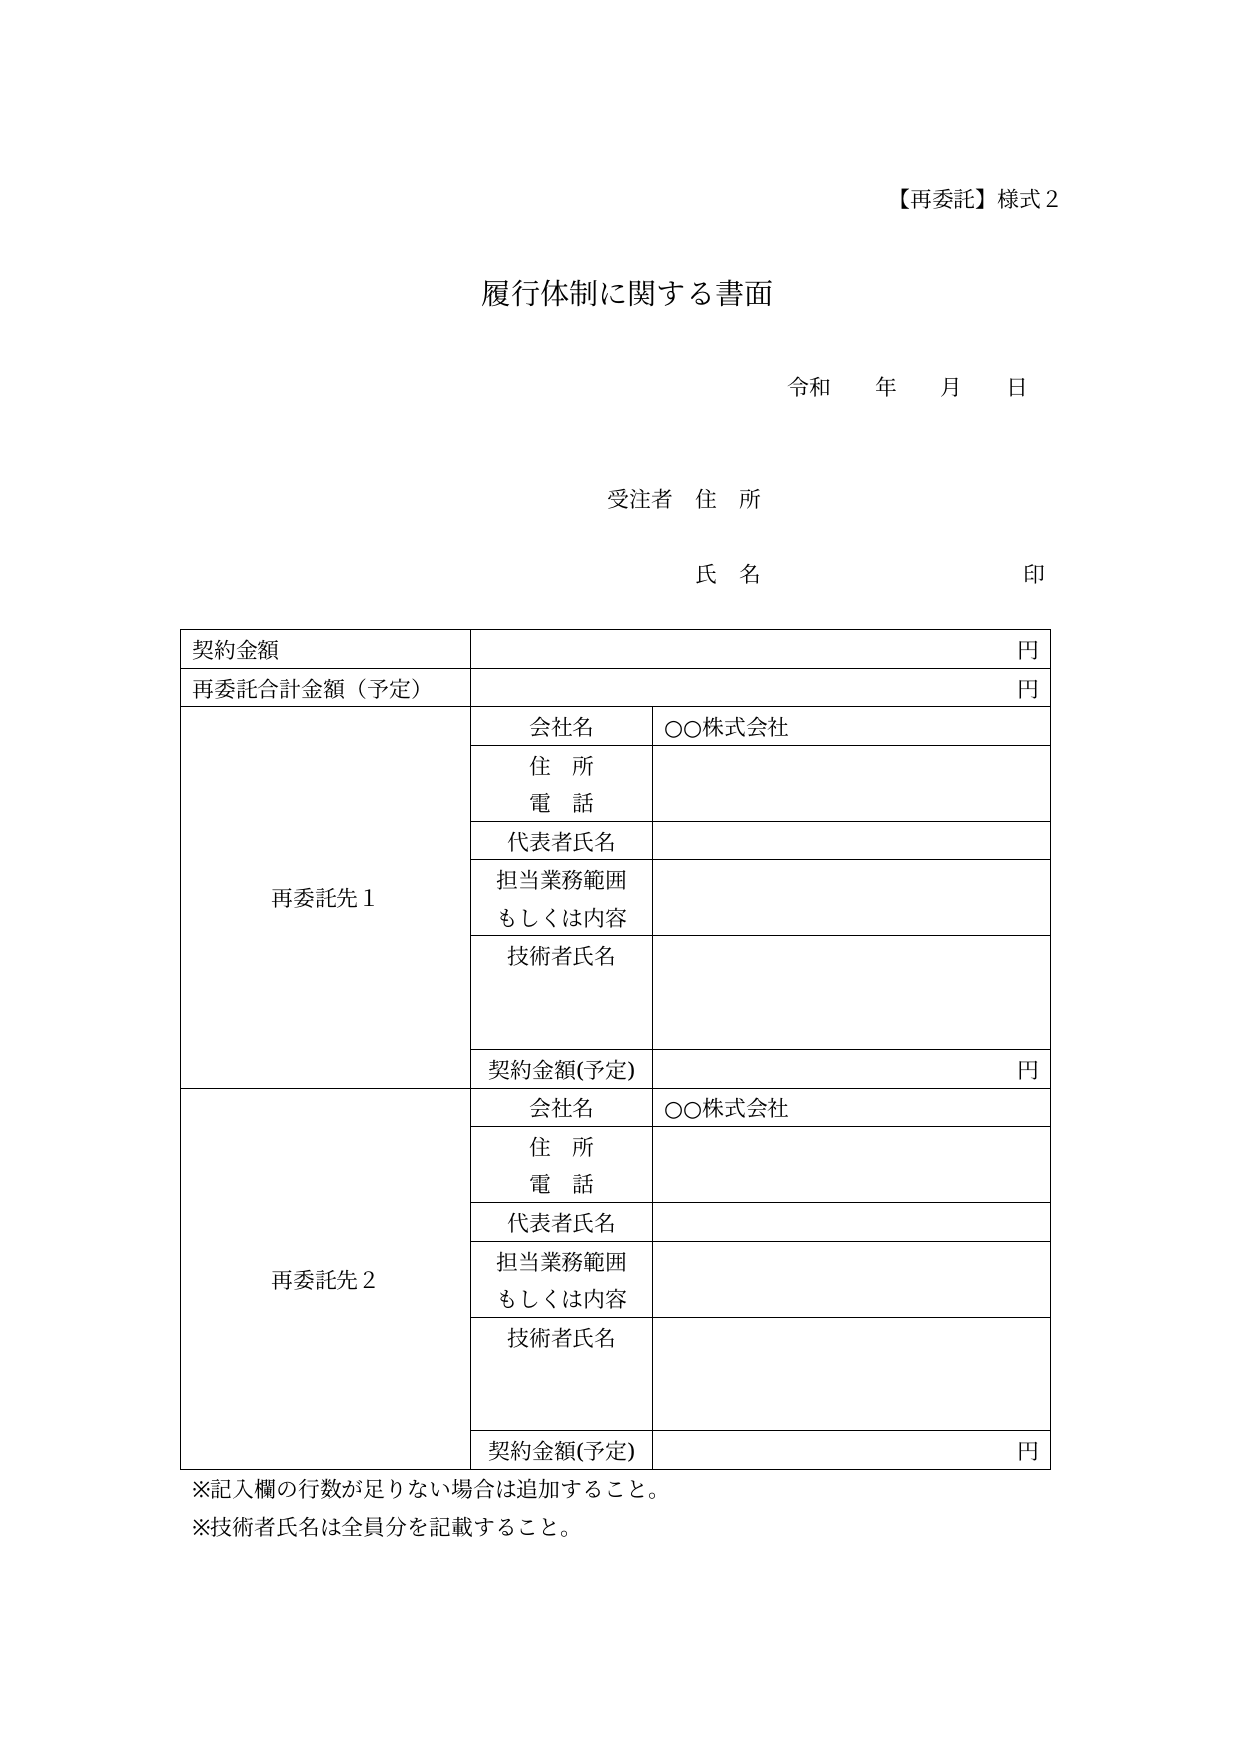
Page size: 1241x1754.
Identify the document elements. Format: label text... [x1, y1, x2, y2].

table_cell 代表者氏名 [471, 1203, 652, 1241]
table_cell 円 [653, 1050, 1050, 1087]
table_cell ○○株式会社 [653, 707, 1050, 745]
text 令和 年 月 日 [192, 367, 1063, 404]
text 【再委託】様式２ [192, 179, 1063, 217]
table_header 契約金額 [181, 630, 470, 668]
table_cell [653, 860, 1050, 935]
table_cell 技術者氏名 [471, 1318, 652, 1430]
table_cell 会社名 [471, 707, 652, 745]
table_cell 住 所 電 話 [471, 1127, 652, 1202]
table_cell 技術者氏名 [471, 936, 652, 1049]
table_cell 代表者氏名 [471, 822, 652, 859]
table_cell 再委託合計金額（予定） [181, 669, 470, 706]
table_cell 会社名 [471, 1089, 652, 1126]
table_cell ○○株式会社 [653, 1089, 1050, 1126]
table_header 円 [471, 630, 1050, 668]
table_cell 円 [653, 1431, 1050, 1469]
text ※技術者氏名は全員分を記載すること。 [192, 1507, 1063, 1545]
table_cell 住 所 電 話 [471, 746, 652, 821]
text ※記入欄の行数が足りない場合は追加すること。 [192, 1470, 1063, 1507]
table_cell [653, 1203, 1050, 1241]
table_cell 担当業務範囲 もしくは内容 [471, 1242, 652, 1317]
table_cell 再委託先１ [181, 707, 470, 1087]
table_cell 再委託先２ [181, 1089, 470, 1469]
text 履行体制に関する書面 [192, 254, 1063, 329]
table_cell [653, 746, 1050, 821]
table_cell [653, 822, 1050, 859]
text 受注者 住 所 [192, 479, 1063, 517]
table_cell [653, 1242, 1050, 1317]
table_cell 契約金額(予定) [471, 1050, 652, 1087]
table_cell [653, 1318, 1050, 1430]
table_cell 担当業務範囲 もしくは内容 [471, 860, 652, 935]
table_cell 契約金額(予定) [471, 1431, 652, 1469]
table_cell 円 [471, 669, 1050, 706]
table_cell [653, 936, 1050, 1049]
table_cell [653, 1127, 1050, 1202]
text 氏 名 印 [192, 554, 1063, 592]
